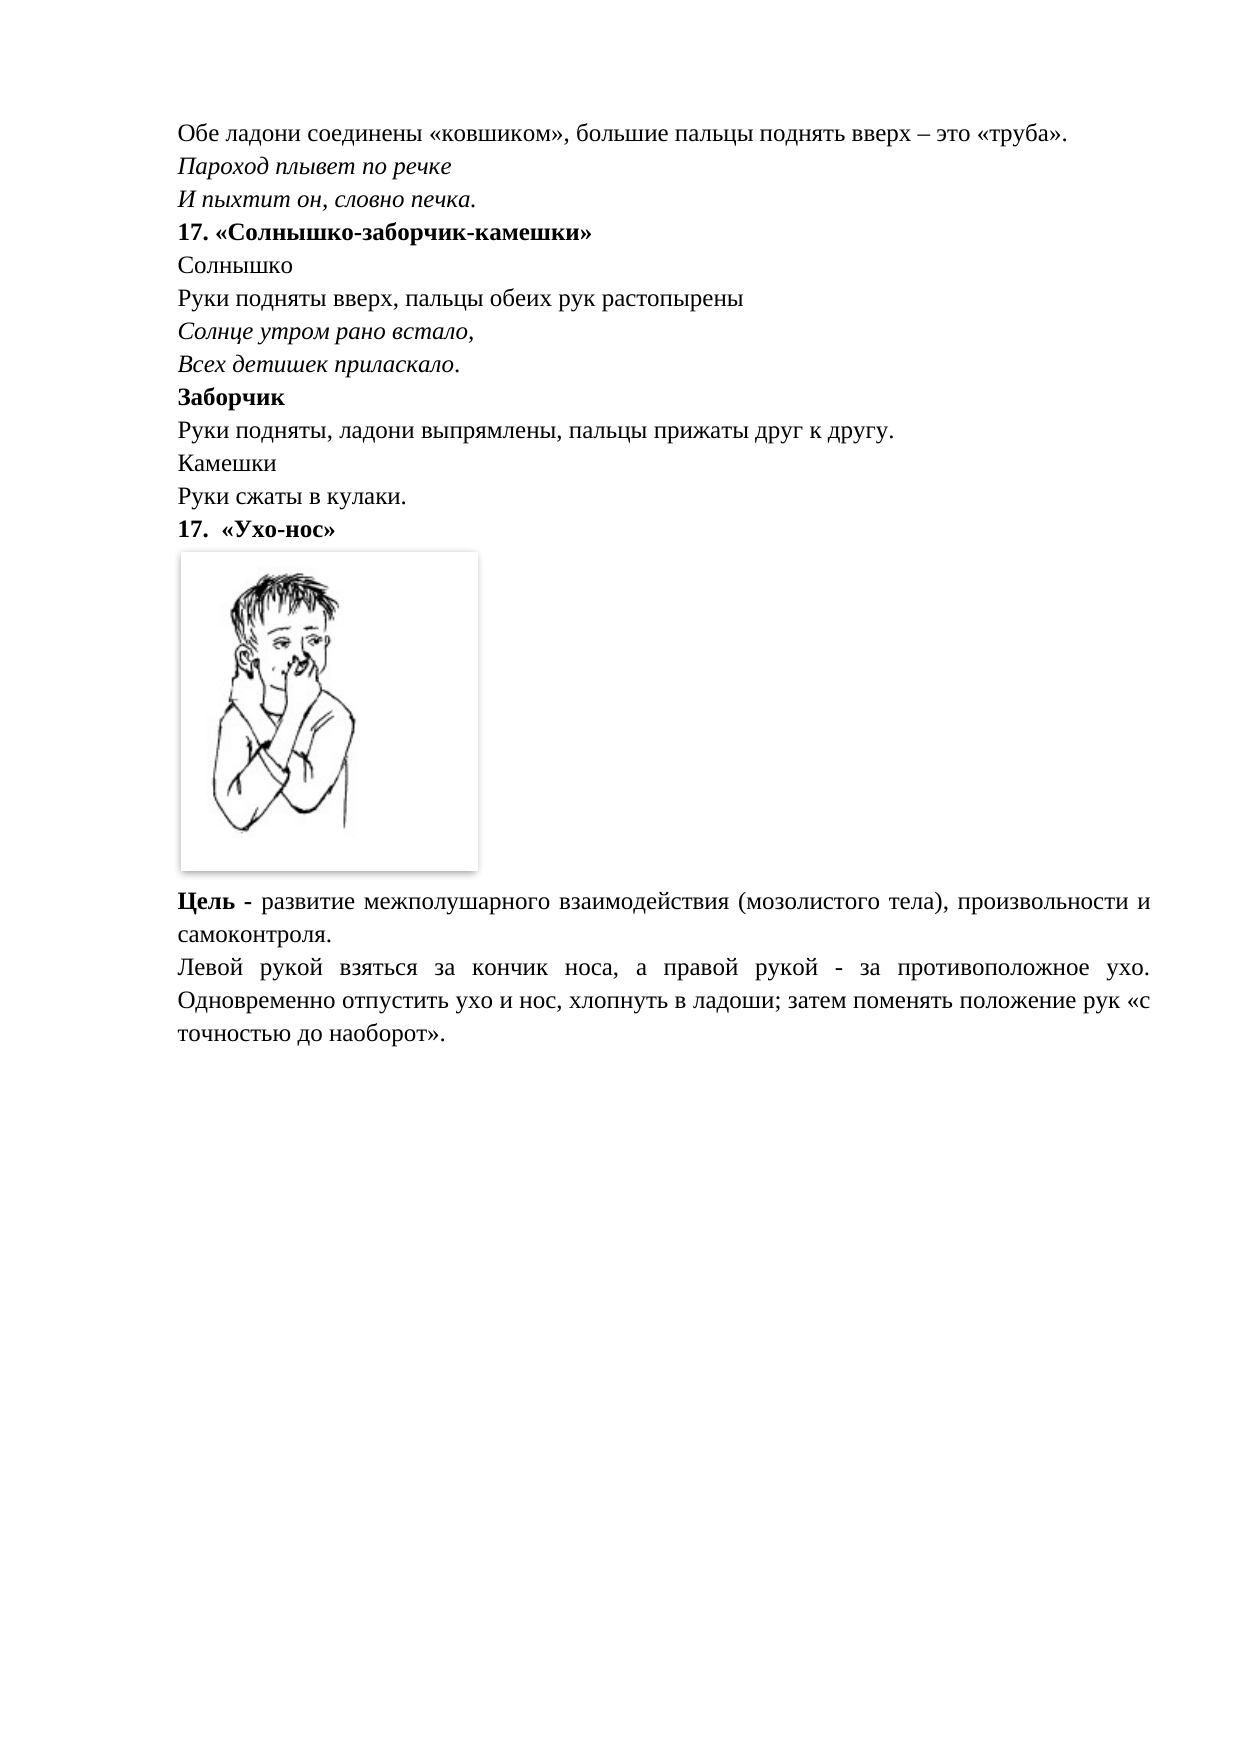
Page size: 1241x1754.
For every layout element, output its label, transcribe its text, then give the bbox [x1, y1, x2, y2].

text Всех детишек приласкало. [177, 349, 1152, 378]
text И пыхтит он, словно печка. [177, 184, 1152, 213]
text Руки сжаты в кулаки. [177, 481, 1152, 510]
text Обе ладони соединены «ковшиком», большие пальцы поднять вверх – это «труба». [177, 118, 1152, 147]
text Руки подняты, ладони выпрямлены, пальцы прижаты друг к другу. [177, 415, 1152, 444]
text Пароход плывет по речке [177, 151, 1152, 180]
text Солнышко [177, 250, 1152, 279]
text Заборчик [177, 382, 1152, 411]
text Солнце утром рано встало, [177, 316, 1152, 345]
text Камешки [177, 448, 1152, 477]
text Цель - развитие межполушарного взаимодействия (мозолистого тела), произвольности и самоконтроля. [177, 886, 1152, 948]
picture [196, 566, 463, 856]
text 17. «Солнышко-заборчик-камешки» [177, 217, 1152, 246]
text Руки подняты вверх, пальцы обеих рук растопырены [177, 283, 1152, 312]
text 17. «Ухо-нос» [177, 514, 1152, 543]
text Левой рукой взяться за кончик носа, а правой рукой - за противоположное ухо. Одновременно отпустить ухо и нос, хлопнуть в ладоши; затем поменять положение рук «с точностью до наоборот». [177, 952, 1152, 1047]
